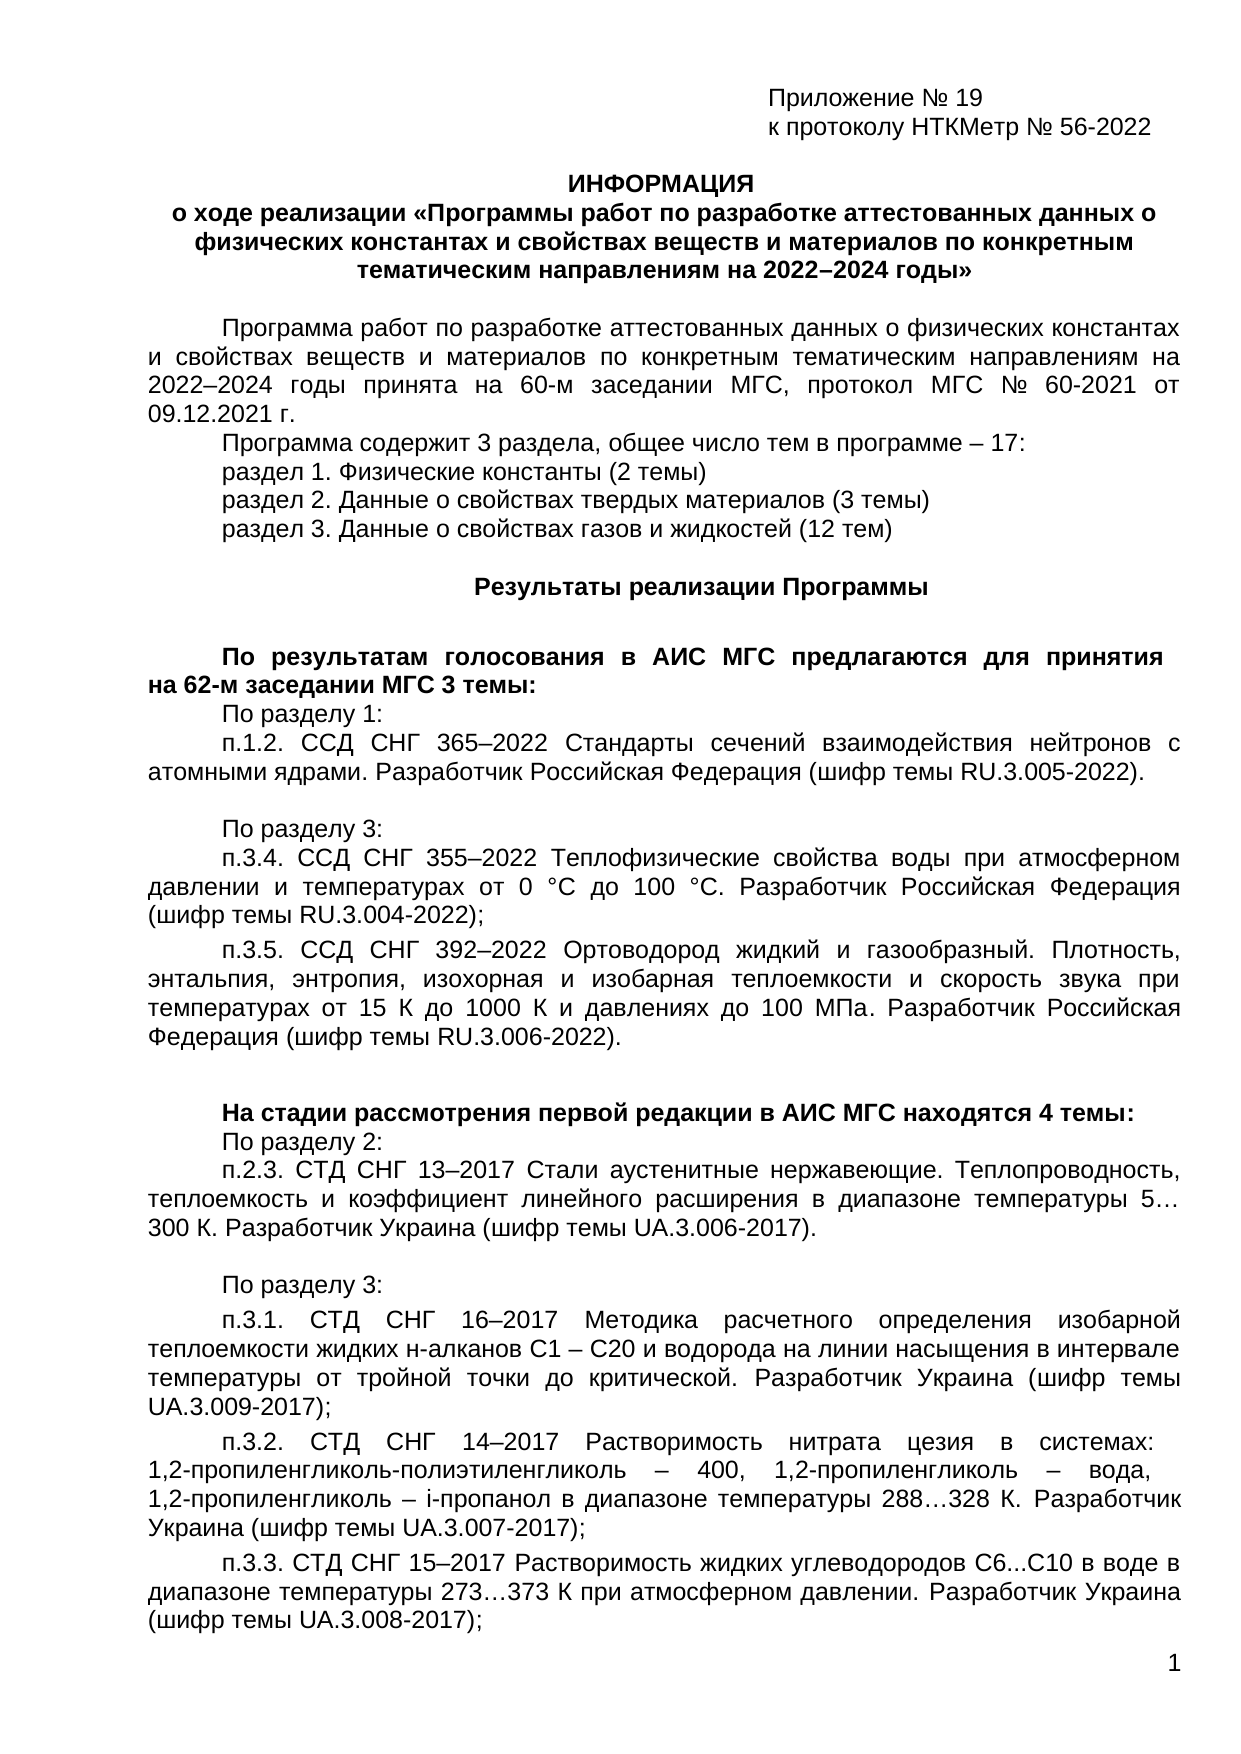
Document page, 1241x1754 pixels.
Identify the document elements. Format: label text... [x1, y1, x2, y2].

text По разделу 3: [148, 1270, 1181, 1299]
text Программа содержит 3 раздела, общее число тем в программе – 17: [148, 428, 1181, 456]
text Приложение № 19 [768, 83, 1181, 111]
text к протоколу НТКМетр № 56-2022 [768, 111, 1181, 140]
text раздел 2. Данные о свойствах твердых материалов (3 темы) [148, 485, 1181, 514]
text п.3.5. ССД СНГ 392–2022 Ортоводород жидкий и газообразный. Плотность, энтальпия, энтропия, изохорная и изобарная теплоемкости и скорость звука при температурах от 15 К до 1000 К и давлениях до 100 МПа. Разработчик Российская Федерация (шифр темы RU.3.006-2022). [148, 935, 1181, 1050]
text п.3.3. СТД СНГ 15–2017 Растворимость жидких углеводородов С6...С10 в воде в диапазоне температуры 273…373 К при атмосферном давлении. Разработчик Украина (шифр темы UA.3.008-2017); [148, 1548, 1181, 1634]
text По разделу 3: [148, 814, 1181, 843]
text По разделу 1: [148, 699, 1181, 728]
text п.2.3. СТД СНГ 13–2017 Стали аустенитные нержавеющие. Теплопроводность, теплоемкость и коэффициент линейного расширения в диапазоне температуры 5…300 К. Разработчик Украина (шифр темы UA.3.006-2017). [148, 1155, 1181, 1241]
text раздел 3. Данные о свойствах газов и жидкостей (12 тем) [148, 514, 1181, 543]
list По результатам голосования в АИС МГС предлагаются для принятия на 62-м заседании МГС 3 темы: [148, 641, 1181, 699]
text п.1.2. ССД СНГ 365–2022 Стандарты сечений взаимодействия нейтронов с атомными ядрами. Разработчик Российская Федерация (шифр темы RU.3.005-2022). [148, 728, 1181, 785]
text Результаты реализации Программы [148, 571, 1181, 600]
list п.3.4. ССД СНГ 355–2022 Теплофизические свойства воды при атмосферном давлении и температурах от 0 °C до 100 °C. Разработчик Российская Федерация (шифр темы RU.3.004-2022); [148, 843, 1181, 929]
text На стадии рассмотрения первой редакции в АИС МГС находятся 4 темы: [148, 1098, 1181, 1126]
text По разделу 2: [148, 1126, 1181, 1155]
text ИНФОРМАЦИЯ о ходе реализации «Программы работ по разработке аттестованных данных о физических константах и свойствах веществ и материалов по конкретным тематическим направлениям на 2022–2024 годы» [148, 169, 1181, 284]
text п.3.1. СТД СНГ 16–2017 Методика расчетного определения изобарной теплоемкости жидких н-алканов С1 – С20 и водорода на линии насыщения в интервале температуры от тройной точки до критической. Разработчик Украина (шифр темы UA.3.009-2017); [148, 1305, 1181, 1420]
text п.3.2. СТД СНГ 14–2017 Растворимость нитрата цезия в системах: 1,2-пропиленгликоль-полиэтиленгликоль – 400, 1,2-пропиленгликоль – вода, 1,2-пропиленгликоль – і-пропанол в диапазоне температуры 288…328 К. Разработчик Украина (шифр темы UA.3.007-2017); [148, 1426, 1181, 1541]
text раздел 1. Физические константы (2 темы) [148, 456, 1181, 485]
text Программа работ по разработке аттестованных данных о физических константах и свойствах веществ и материалов по конкретным тематическим направлениям на 2022–2024 годы принята на 60-м заседании МГС, протокол МГС № 60-2021 от 09.12.2021 г. [148, 313, 1181, 428]
